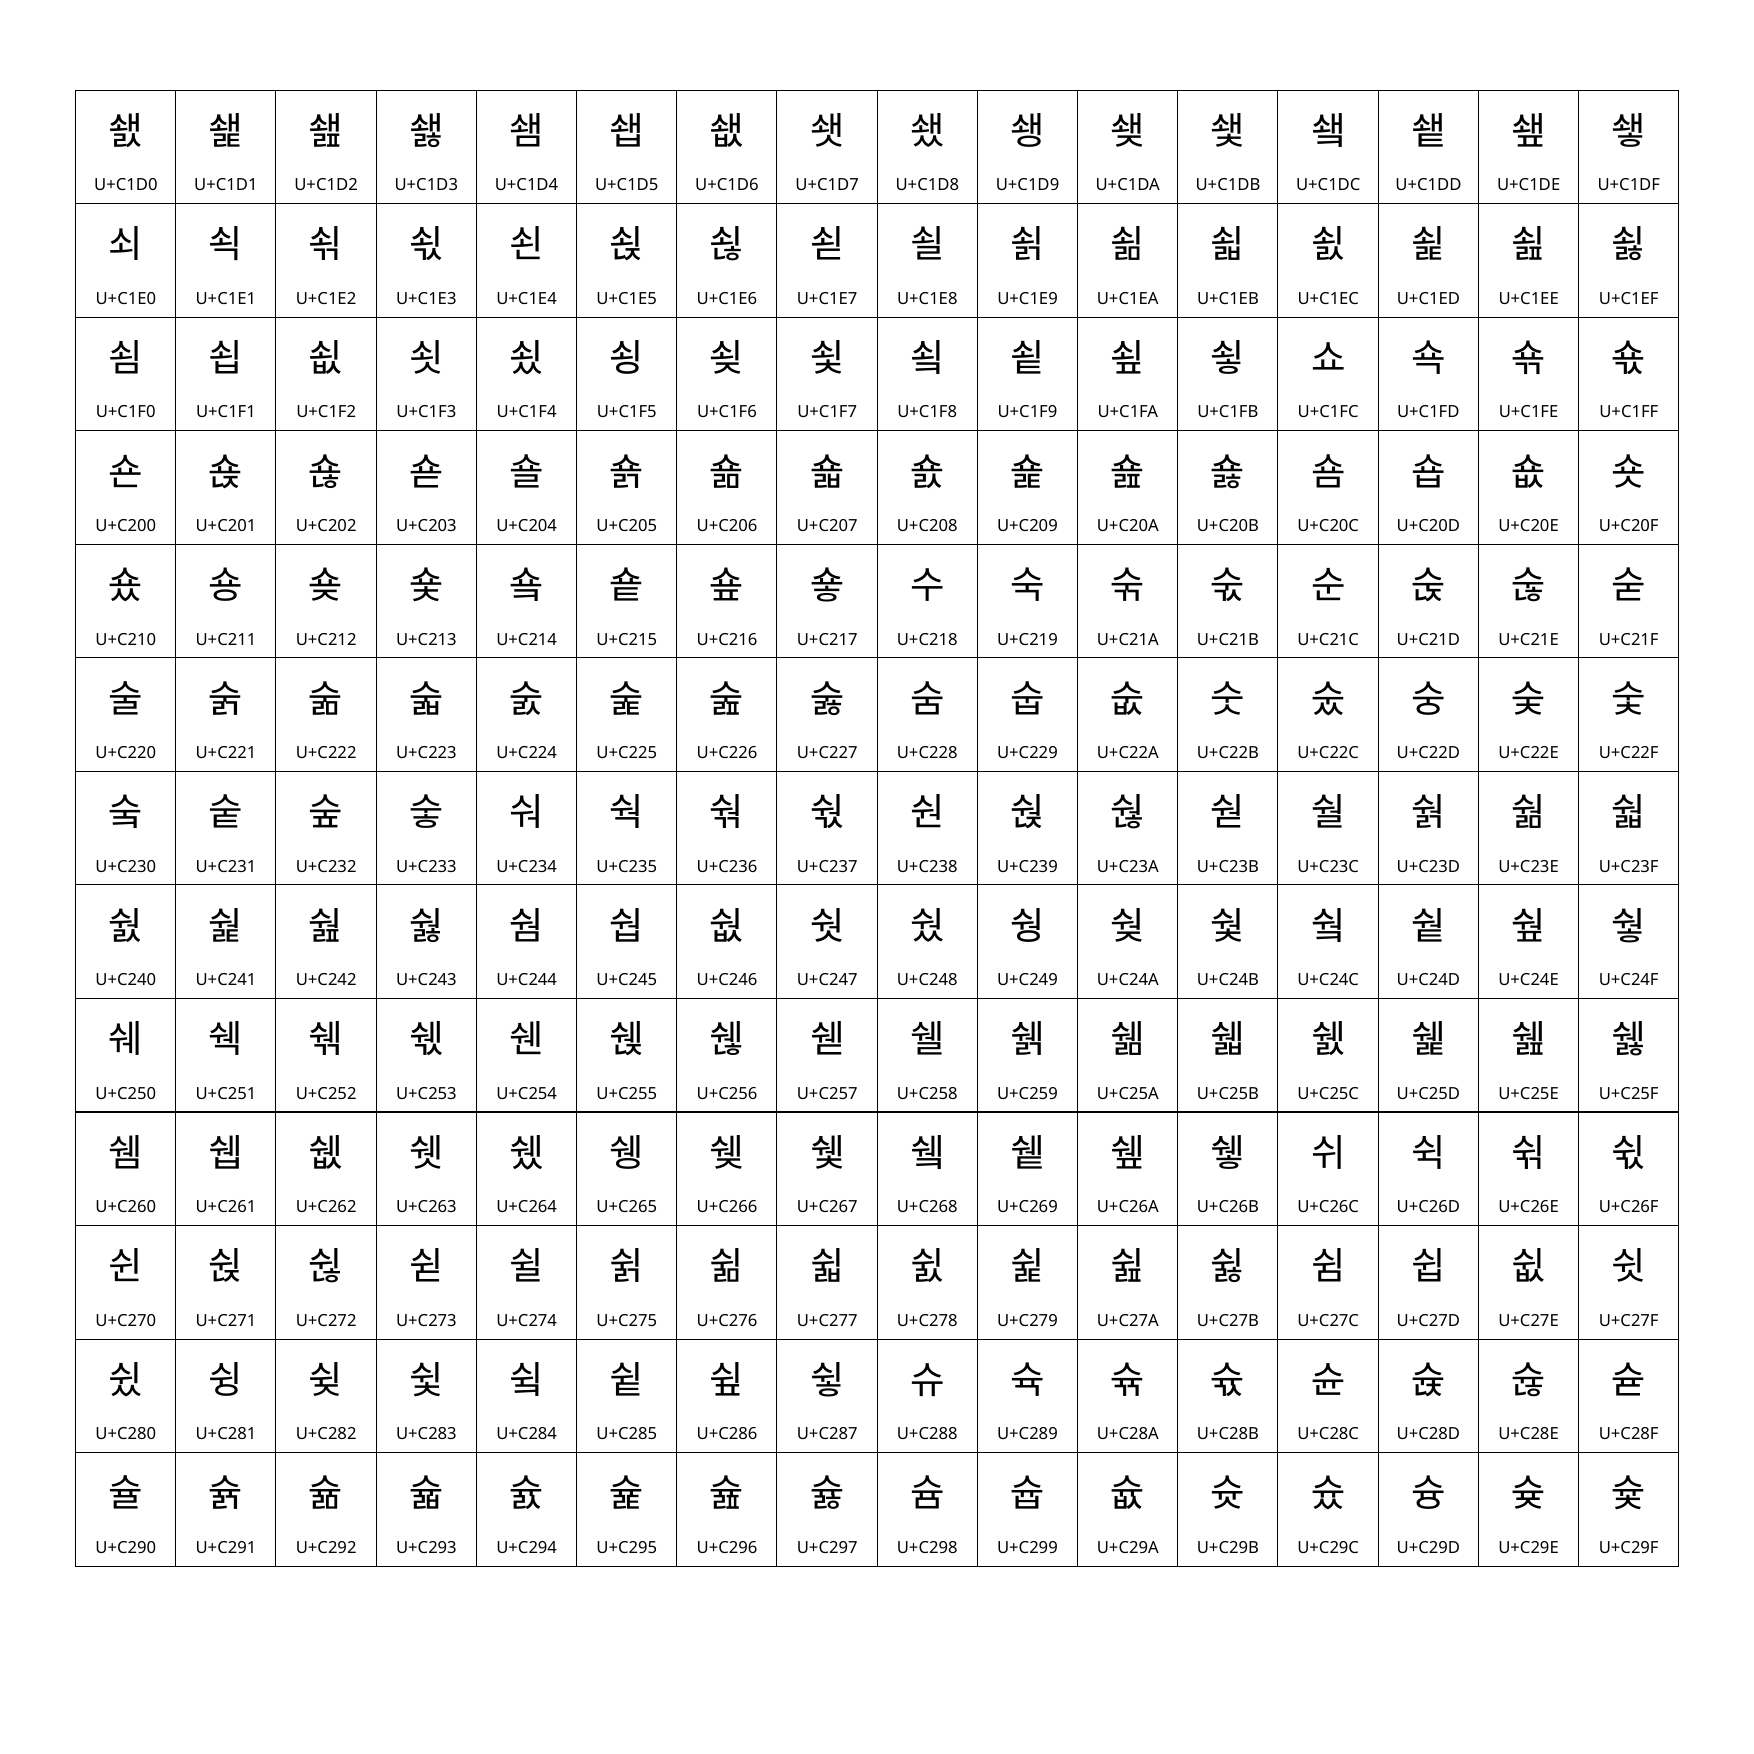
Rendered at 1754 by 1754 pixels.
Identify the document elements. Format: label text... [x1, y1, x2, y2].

table_cell 쇓 U+C1D3 [377, 91, 476, 203]
table_cell 쉌 U+C24C [1278, 885, 1378, 998]
table_cell 쉊 U+C24A [1078, 885, 1177, 998]
table_cell 쇸 U+C1F8 [878, 318, 977, 430]
table_cell 슗 U+C297 [777, 1453, 877, 1566]
table_cell 쉗 U+C257 [777, 999, 877, 1111]
table_cell 숢 U+C222 [276, 658, 376, 771]
table_cell 쇙 U+C1D9 [978, 91, 1077, 203]
table_cell 쉛 U+C25B [1178, 999, 1277, 1111]
table_cell 슐 U+C290 [76, 1453, 175, 1566]
table_cell 슈 U+C288 [878, 1340, 977, 1452]
table_cell 쇛 U+C1DB [1178, 91, 1277, 203]
table_cell 쉵 U+C275 [577, 1226, 676, 1338]
table_cell 쉹 U+C279 [978, 1226, 1077, 1338]
table_cell 순 U+C21C [1278, 545, 1378, 657]
table_cell 숽 U+C23D [1379, 772, 1478, 884]
table_cell 쇤 U+C1E4 [477, 204, 576, 317]
table_cell 쇦 U+C1E6 [677, 204, 776, 317]
table_cell 슚 U+C29A [1078, 1453, 1177, 1566]
table_cell 숫 U+C22B [1178, 658, 1277, 771]
table_cell 슊 U+C28A [1078, 1340, 1177, 1452]
table_cell 쉁 U+C241 [176, 885, 275, 998]
table_cell 쇗 U+C1D7 [777, 91, 877, 203]
table_cell 숮 U+C22E [1479, 658, 1578, 771]
table_cell 숛 U+C21B [1178, 545, 1277, 657]
table_cell 쇮 U+C1EE [1479, 204, 1578, 317]
table_cell 숐 U+C210 [76, 545, 175, 657]
table_cell 숧 U+C227 [777, 658, 877, 771]
table_cell 쉧 U+C267 [777, 1113, 877, 1225]
table_cell 숭 U+C22D [1379, 658, 1478, 771]
table_cell 쇰 U+C1F0 [76, 318, 175, 430]
table_cell 숔 U+C214 [477, 545, 576, 657]
table_cell 술 U+C220 [76, 658, 175, 771]
table_cell 쉘 U+C258 [878, 999, 977, 1111]
table_cell 슎 U+C28E [1479, 1340, 1578, 1452]
table_cell 슙 U+C299 [978, 1453, 1077, 1566]
table_cell 쉦 U+C266 [677, 1113, 776, 1225]
table_cell 쇨 U+C1E8 [878, 204, 977, 317]
table_cell 숼 U+C23C [1278, 772, 1378, 884]
table_cell 쉣 U+C263 [377, 1113, 476, 1225]
table_cell 숿 U+C23F [1579, 772, 1678, 884]
table_cell 쉴 U+C274 [477, 1226, 576, 1338]
table_cell 슋 U+C28B [1178, 1340, 1277, 1452]
table_cell 슟 U+C29F [1579, 1453, 1678, 1566]
table_cell 숗 U+C217 [777, 545, 877, 657]
table_cell 쉕 U+C255 [577, 999, 676, 1111]
table_cell 쉮 U+C26E [1479, 1113, 1578, 1225]
table_cell 쇿 U+C1FF [1579, 318, 1678, 430]
table_cell 쉇 U+C247 [777, 885, 877, 998]
table_cell 쇖 U+C1D6 [677, 91, 776, 203]
table_cell 숳 U+C233 [377, 772, 476, 884]
table_cell 쇚 U+C1DA [1078, 91, 1177, 203]
table_cell 숓 U+C213 [377, 545, 476, 657]
table_cell 숎 U+C20E [1479, 431, 1578, 544]
table_cell 숖 U+C216 [677, 545, 776, 657]
table_cell 쉥 U+C265 [577, 1113, 676, 1225]
table_cell 쉑 U+C251 [176, 999, 275, 1111]
table_cell 쉾 U+C27E [1479, 1226, 1578, 1338]
table_cell 숑 U+C211 [176, 545, 275, 657]
table_cell 쉄 U+C244 [477, 885, 576, 998]
table_cell 슀 U+C280 [76, 1340, 175, 1452]
table_cell 숯 U+C22F [1579, 658, 1678, 771]
table_cell 숝 U+C21D [1379, 545, 1478, 657]
table_cell 쉲 U+C272 [276, 1226, 376, 1338]
table_cell 쉠 U+C260 [76, 1113, 175, 1225]
table_cell 슒 U+C292 [276, 1453, 376, 1566]
table_cell 쇥 U+C1E5 [577, 204, 676, 317]
table_cell 숣 U+C223 [377, 658, 476, 771]
table_cell 숥 U+C225 [577, 658, 676, 771]
table_cell 슞 U+C29E [1479, 1453, 1578, 1566]
table_cell 수 U+C218 [878, 545, 977, 657]
table_cell 쇡 U+C1E1 [176, 204, 275, 317]
table_cell 숌 U+C20C [1278, 431, 1378, 544]
table_cell 쉯 U+C26F [1579, 1113, 1678, 1225]
table_cell 쉭 U+C26D [1379, 1113, 1478, 1225]
table_cell 슁 U+C281 [176, 1340, 275, 1452]
table_cell 숀 U+C200 [76, 431, 175, 544]
table_cell 쉫 U+C26B [1178, 1113, 1277, 1225]
table_cell 숂 U+C202 [276, 431, 376, 544]
table_cell 숪 U+C22A [1078, 658, 1177, 771]
table_cell 쉏 U+C24F [1579, 885, 1678, 998]
table_cell 숨 U+C228 [878, 658, 977, 771]
table_cell 쇝 U+C1DD [1379, 91, 1478, 203]
table_cell 쇘 U+C1D8 [878, 91, 977, 203]
table_cell 숍 U+C20D [1379, 431, 1478, 544]
table_cell 쉸 U+C278 [878, 1226, 977, 1338]
table_cell 숞 U+C21E [1479, 545, 1578, 657]
table_cell 쉼 U+C27C [1278, 1226, 1378, 1338]
table_cell 쉖 U+C256 [677, 999, 776, 1111]
table_cell 슂 U+C282 [276, 1340, 376, 1452]
table_cell 쉋 U+C24B [1178, 885, 1277, 998]
table_cell 슉 U+C289 [978, 1340, 1077, 1452]
table_cell 숁 U+C201 [176, 431, 275, 544]
table_cell 슏 U+C28F [1579, 1340, 1678, 1452]
table_cell 슅 U+C285 [577, 1340, 676, 1452]
table_cell 숺 U+C23A [1078, 772, 1177, 884]
table_cell 쉨 U+C268 [878, 1113, 977, 1225]
table_cell 쇷 U+C1F7 [777, 318, 877, 430]
table_cell 슘 U+C298 [878, 1453, 977, 1566]
table_cell 쇬 U+C1EC [1278, 204, 1378, 317]
table_cell 쉳 U+C273 [377, 1226, 476, 1338]
table_cell 쉺 U+C27A [1078, 1226, 1177, 1338]
table_cell 쇲 U+C1F2 [276, 318, 376, 430]
table_cell 숲 U+C232 [276, 772, 376, 884]
table_cell 쉤 U+C264 [477, 1113, 576, 1225]
table_cell 숊 U+C20A [1078, 431, 1177, 544]
table_cell 쉰 U+C270 [76, 1226, 175, 1338]
table_cell 쉿 U+C27F [1579, 1226, 1678, 1338]
table_cell 쇜 U+C1DC [1278, 91, 1378, 203]
table_cell 쇾 U+C1FE [1479, 318, 1578, 430]
table_cell 쇔 U+C1D4 [477, 91, 576, 203]
table_cell 숋 U+C20B [1178, 431, 1277, 544]
table_cell 숻 U+C23B [1178, 772, 1277, 884]
table_cell 쇪 U+C1EA [1078, 204, 1177, 317]
table_cell 쉶 U+C276 [677, 1226, 776, 1338]
table_cell 슔 U+C294 [477, 1453, 576, 1566]
table_cell 슇 U+C287 [777, 1340, 877, 1452]
table_cell 쇩 U+C1E9 [978, 204, 1077, 317]
table_cell 숾 U+C23E [1479, 772, 1578, 884]
table_cell 쇒 U+C1D2 [276, 91, 376, 203]
table_cell 쉱 U+C271 [176, 1226, 275, 1338]
table_cell 슓 U+C293 [377, 1453, 476, 1566]
table_cell 숉 U+C209 [978, 431, 1077, 544]
table_cell 슕 U+C295 [577, 1453, 676, 1566]
table_cell 쉬 U+C26C [1278, 1113, 1378, 1225]
table_cell 쉎 U+C24E [1479, 885, 1578, 998]
table_cell 슍 U+C28D [1379, 1340, 1478, 1452]
table_cell 쇱 U+C1F1 [176, 318, 275, 430]
table_cell 숰 U+C230 [76, 772, 175, 884]
table_cell 숟 U+C21F [1579, 545, 1678, 657]
table_cell 숡 U+C221 [176, 658, 275, 771]
table_cell 쇞 U+C1DE [1479, 91, 1578, 203]
table_cell 쉒 U+C252 [276, 999, 376, 1111]
table_cell 숒 U+C212 [276, 545, 376, 657]
table_cell 쉻 U+C27B [1178, 1226, 1277, 1338]
table_cell 숇 U+C207 [777, 431, 877, 544]
table_cell 쇯 U+C1EF [1579, 204, 1678, 317]
table_cell 쉅 U+C245 [577, 885, 676, 998]
table_cell 쉞 U+C25E [1479, 999, 1578, 1111]
table_cell 쇴 U+C1F4 [477, 318, 576, 430]
table_cell 슌 U+C28C [1278, 1340, 1378, 1452]
table_cell 숆 U+C206 [677, 431, 776, 544]
table_cell 쇼 U+C1FC [1278, 318, 1378, 430]
table_cell 숩 U+C229 [978, 658, 1077, 771]
table_cell 숈 U+C208 [878, 431, 977, 544]
table_cell 숦 U+C226 [677, 658, 776, 771]
table_cell 쇧 U+C1E7 [777, 204, 877, 317]
table_cell 슛 U+C29B [1178, 1453, 1277, 1566]
table_cell 숄 U+C204 [477, 431, 576, 544]
table_cell 쉆 U+C246 [677, 885, 776, 998]
table_cell 숚 U+C21A [1078, 545, 1177, 657]
table_cell 슆 U+C286 [677, 1340, 776, 1452]
table_cell 쉓 U+C253 [377, 999, 476, 1111]
table_cell 숸 U+C238 [878, 772, 977, 884]
table_cell 쉜 U+C25C [1278, 999, 1378, 1111]
table_cell 숬 U+C22C [1278, 658, 1378, 771]
table_cell 쇽 U+C1FD [1379, 318, 1478, 430]
table_cell 숤 U+C224 [477, 658, 576, 771]
table_cell 쉪 U+C26A [1078, 1113, 1177, 1225]
table_cell 쇶 U+C1F6 [677, 318, 776, 430]
table_cell 숵 U+C235 [577, 772, 676, 884]
table_cell 숶 U+C236 [677, 772, 776, 884]
table_cell 쇺 U+C1FA [1078, 318, 1177, 430]
table_cell 슄 U+C284 [477, 1340, 576, 1452]
table_cell 숃 U+C203 [377, 431, 476, 544]
table_cell 숕 U+C215 [577, 545, 676, 657]
table_cell 쉡 U+C261 [176, 1113, 275, 1225]
table_cell 숱 U+C231 [176, 772, 275, 884]
table_cell 슑 U+C291 [176, 1453, 275, 1566]
table_cell 슃 U+C283 [377, 1340, 476, 1452]
table_cell 숹 U+C239 [978, 772, 1077, 884]
table_cell 쉃 U+C243 [377, 885, 476, 998]
table_cell 쉽 U+C27D [1379, 1226, 1478, 1338]
table_cell 쇫 U+C1EB [1178, 204, 1277, 317]
table_cell 슜 U+C29C [1278, 1453, 1378, 1566]
table_cell 쉝 U+C25D [1379, 999, 1478, 1111]
table_cell 쇐 U+C1D0 [76, 91, 175, 203]
table_cell 쇳 U+C1F3 [377, 318, 476, 430]
table_cell 쉉 U+C249 [978, 885, 1077, 998]
table_cell 쉟 U+C25F [1579, 999, 1678, 1111]
table_cell 쉈 U+C248 [878, 885, 977, 998]
table_cell 쉚 U+C25A [1078, 999, 1177, 1111]
table_cell 쇹 U+C1F9 [978, 318, 1077, 430]
table_cell 쉐 U+C250 [76, 999, 175, 1111]
table_cell 쉍 U+C24D [1379, 885, 1478, 998]
table_cell 쇢 U+C1E2 [276, 204, 376, 317]
table_cell 쇕 U+C1D5 [577, 91, 676, 203]
table_cell 쇭 U+C1ED [1379, 204, 1478, 317]
table_cell 쇵 U+C1F5 [577, 318, 676, 430]
table_cell 숷 U+C237 [777, 772, 877, 884]
table_cell 쇠 U+C1E0 [76, 204, 175, 317]
table_cell 쇣 U+C1E3 [377, 204, 476, 317]
table_cell 숙 U+C219 [978, 545, 1077, 657]
table_cell 숏 U+C20F [1579, 431, 1678, 544]
table_cell 쉔 U+C254 [477, 999, 576, 1111]
table_cell 쉀 U+C240 [76, 885, 175, 998]
table_cell 숅 U+C205 [577, 431, 676, 544]
table_cell 쉩 U+C269 [978, 1113, 1077, 1225]
table_cell 숴 U+C234 [477, 772, 576, 884]
table_cell 쉙 U+C259 [978, 999, 1077, 1111]
table_cell 쉂 U+C242 [276, 885, 376, 998]
table_cell 쇟 U+C1DF [1579, 91, 1678, 203]
table_cell 쇻 U+C1FB [1178, 318, 1277, 430]
table_cell 쉢 U+C262 [276, 1113, 376, 1225]
table_cell 쉷 U+C277 [777, 1226, 877, 1338]
table_cell 슖 U+C296 [677, 1453, 776, 1566]
table_cell 슝 U+C29D [1379, 1453, 1478, 1566]
table_cell 쇑 U+C1D1 [176, 91, 275, 203]
